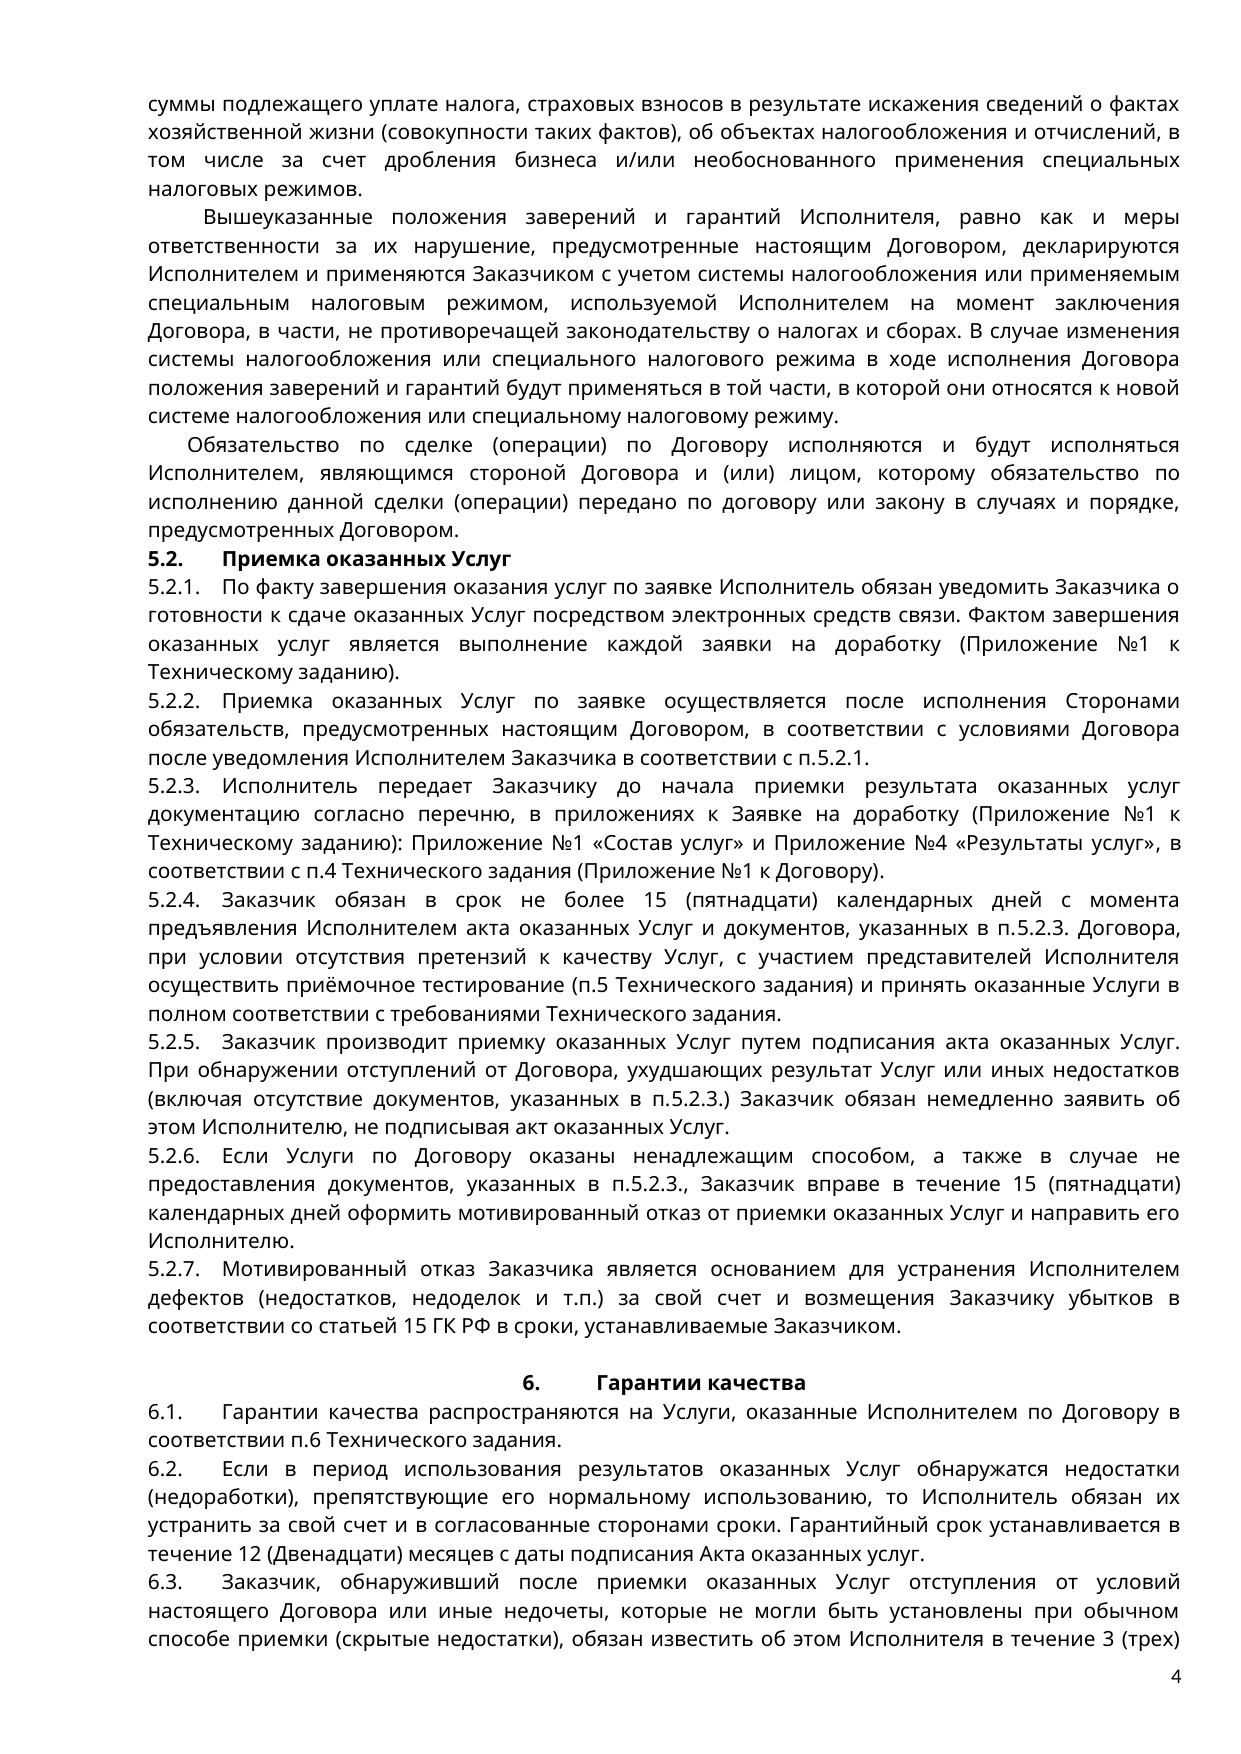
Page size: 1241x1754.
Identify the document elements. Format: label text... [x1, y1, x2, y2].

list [148, 1567, 1181, 1653]
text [148, 89, 1181, 202]
list Заказчик производит приемку оказанных Услуг путем подписания акта оказанных Услуг. При обнаружении отступлений от Договора, ухудшающих результат Услуг или иных недостатков (включая отсутствие документов, указанных в п.5.2.3.) Заказчик обязан немедленно заявить об этом Исполнителю, не подписывая акт оказанных Услуг. [148, 1027, 1181, 1141]
list Исполнитель передает Заказчику до начала приемки результата оказанных услуг документацию согласно перечню, в приложениях к Заявке на доработку (Приложение №1 к Техническому заданию): Приложение №1 «Состав услуг» и Приложение №4 «Результаты услуг», в соответствии с п.4 Технического задания (Приложение №1 к Договору). [148, 771, 1181, 885]
list Гарантии качества распространяются на Услуги, оказанные Исполнителем по Договору в соответствии п.6 Технического задания. [148, 1397, 1181, 1454]
subtitle Гарантии качества [148, 1368, 1181, 1397]
list Заказчик обязан в срок не более 15 (пятнадцати) календарных дней с момента предъявления Исполнителем акта оказанных Услуг и документов, указанных в п.5.2.3. Договора, при условии отсутствия претензий к качеству Услуг, с участием представителей Исполнителя осуществить приёмочное тестирование (п.5 Технического задания) и принять оказанные Услуги в полном соответствии с требованиями Технического задания. [148, 885, 1181, 1027]
list Если в период использования результатов оказанных Услуг обнаружатся недостатки (недоработки), препятствующие его нормальному использованию, то Исполнитель обязан их устранить за свой счет и в согласованные сторонами сроки. Гарантийный срок устанавливается в течение 12 (Двенадцати) месяцев с даты подписания Акта оказанных услуг. [148, 1454, 1181, 1567]
list Мотивированный отказ Заказчика является основанием для устранения Исполнителем дефектов (недостатков, недоделок и т.п.) за свой счет и возмещения Заказчику убытков в соответствии со статьей 15 ГК РФ в сроки, устанавливаемые Заказчиком. [148, 1254, 1181, 1340]
text Вышеуказанные положения заверений и гарантий Исполнителя, равно как и меры ответственности за их нарушение, предусмотренные настоящим Договором, декларируются Исполнителем и применяются Заказчиком с учетом системы налогообложения или применяемым специальным налоговым режимом, используемой Исполнителем на момент заключения Договора, в части, не противоречащей законодательству о налогах и сборах. В случае изменения системы налогообложения или специального налогового режима в ходе исполнения Договора положения заверений и гарантий будут применяться в той части, в которой они относятся к новой системе налогообложения или специальному налоговому режиму. [148, 202, 1181, 430]
list По факту завершения оказания услуг по заявке Исполнитель обязан уведомить Заказчика о готовности к сдаче оказанных Услуг посредством электронных средств связи. Фактом завершения оказанных услуг является выполнение каждой заявки на доработку (Приложение №1 к Техническому заданию). [148, 572, 1181, 686]
list Приемка оказанных Услуг по заявке осуществляется после исполнения Сторонами обязательств, предусмотренных настоящим Договором, в соответствии с условиями Договора после уведомления Исполнителем Заказчика в соответствии с п.5.2.1. [148, 686, 1181, 771]
list Если Услуги по Договору оказаны ненадлежащим способом, а также в случае не предоставления документов, указанных в п.5.2.3., Заказчик вправе в течение 15 (пятнадцати) календарных дней оформить мотивированный отказ от приемки оказанных Услуг и направить его Исполнителю. [148, 1141, 1181, 1254]
text Обязательство по сделке (операции) по Договору исполняются и будут исполняться Исполнителем, являющимся стороной Договора и (или) лицом, которому обязательство по исполнению данной сделки (операции) передано по договору или закону в случаях и порядке, предусмотренных Договором. [148, 430, 1181, 544]
list Приемка оказанных Услуг [148, 544, 1181, 572]
